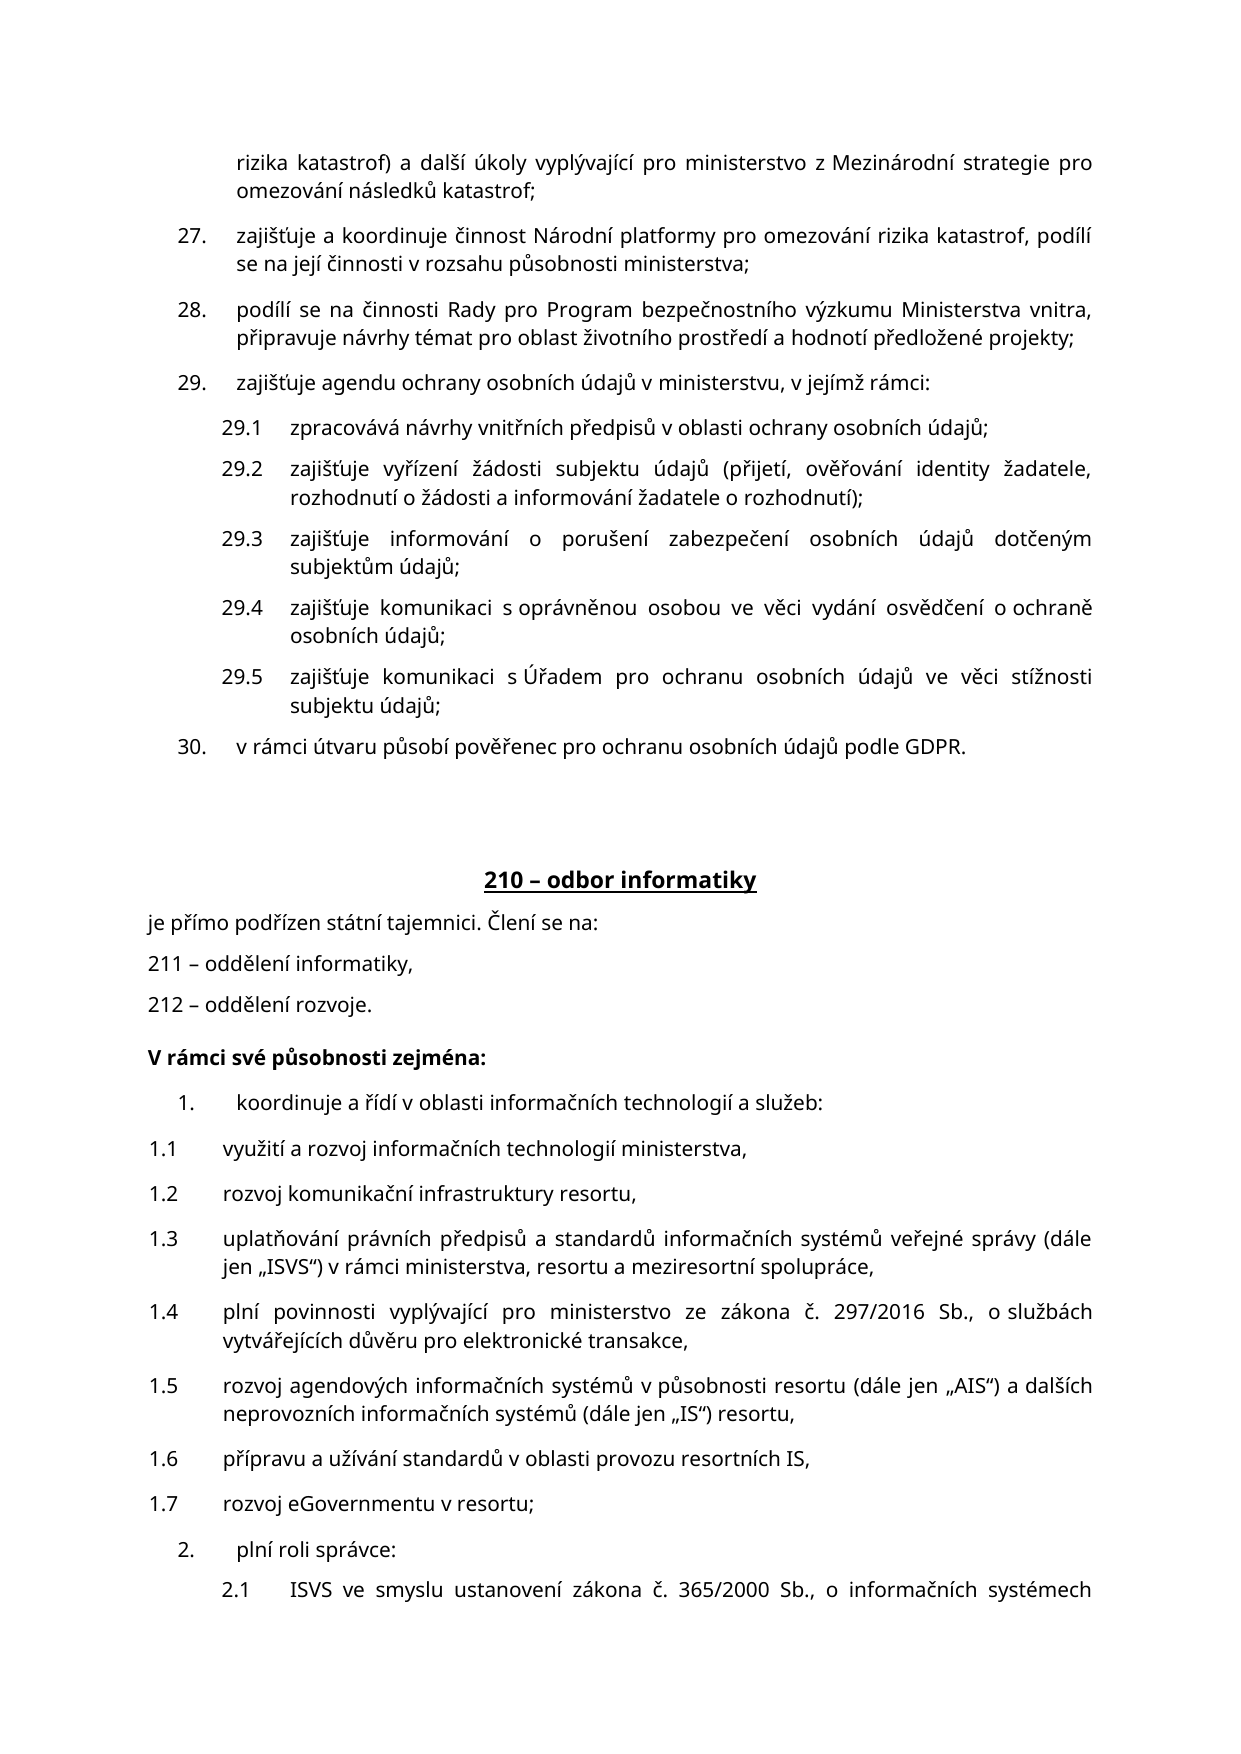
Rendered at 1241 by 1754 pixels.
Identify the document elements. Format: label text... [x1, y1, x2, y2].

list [177, 148, 1093, 204]
text 212 – oddělení rozvoje. [148, 990, 1093, 1018]
list zajišťuje komunikaci s oprávněnou osobou ve věci vydání osvědčení o ochraně osobních údajů; [221, 593, 1093, 650]
list plní roli správce: [177, 1535, 1093, 1563]
text využití a rozvoj informačních technologií ministerstva, [149, 1134, 1093, 1162]
list zajišťuje agendu ochrany osobních údajů v ministerstvu, v jejímž rámci: [177, 368, 1093, 397]
text rozvoj komunikační infrastruktury resortu, [149, 1179, 1093, 1207]
text je přímo podřízen státní tajemnici. Člení se na: [148, 908, 1093, 937]
list koordinuje a řídí v oblasti informačních technologií a služeb: [177, 1088, 1093, 1117]
text 210 – odbor informatiky [148, 864, 1093, 896]
list zajišťuje informování o porušení zabezpečení osobních údajů dotčeným subjektům údajů; [221, 524, 1093, 581]
list zajišťuje komunikaci s Úřadem pro ochranu osobních údajů ve věci stížnosti subjektu údajů; [221, 662, 1093, 719]
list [221, 1576, 1093, 1604]
text 211 – oddělení informatiky, [148, 949, 1093, 977]
text plní povinnosti vyplývající pro ministerstvo ze zákona č. 297/2016 Sb., o službách vytvářejících důvěru pro elektronické transakce, [149, 1297, 1093, 1354]
list zajišťuje vyřízení žádosti subjektu údajů (přijetí, ověřování identity žadatele, rozhodnutí o žádosti a informování žadatele o rozhodnutí); [221, 454, 1093, 511]
text rozvoj eGovernmentu v resortu; [149, 1489, 1093, 1518]
list zpracovává návrhy vnitřních předpisů v oblasti ochrany osobních údajů; [221, 413, 1093, 442]
text rozvoj agendových informačních systémů v působnosti resortu (dále jen „AIS“) a dalších neprovozních informačních systémů (dále jen „IS“) resortu, [149, 1371, 1093, 1428]
list podílí se na činnosti Rady pro Program bezpečnostního výzkumu Ministerstva vnitra, připravuje návrhy témat pro oblast životního prostředí a hodnotí předložené projekty; [177, 295, 1093, 352]
text přípravu a užívání standardů v oblasti provozu resortních IS, [149, 1444, 1093, 1473]
list v rámci útvaru působí pověřenec pro ochranu osobních údajů podle GDPR. [177, 732, 1093, 760]
text V rámci své působnosti zejména: [148, 1043, 1093, 1072]
text uplatňování právních předpisů a standardů informačních systémů veřejné správy (dále jen „ISVS“) v rámci ministerstva, resortu a meziresortní spolupráce, [149, 1224, 1093, 1281]
list zajišťuje a koordinuje činnost Národní platformy pro omezování rizika katastrof, podílí se na její činnosti v rozsahu působnosti ministerstva; [177, 221, 1093, 278]
